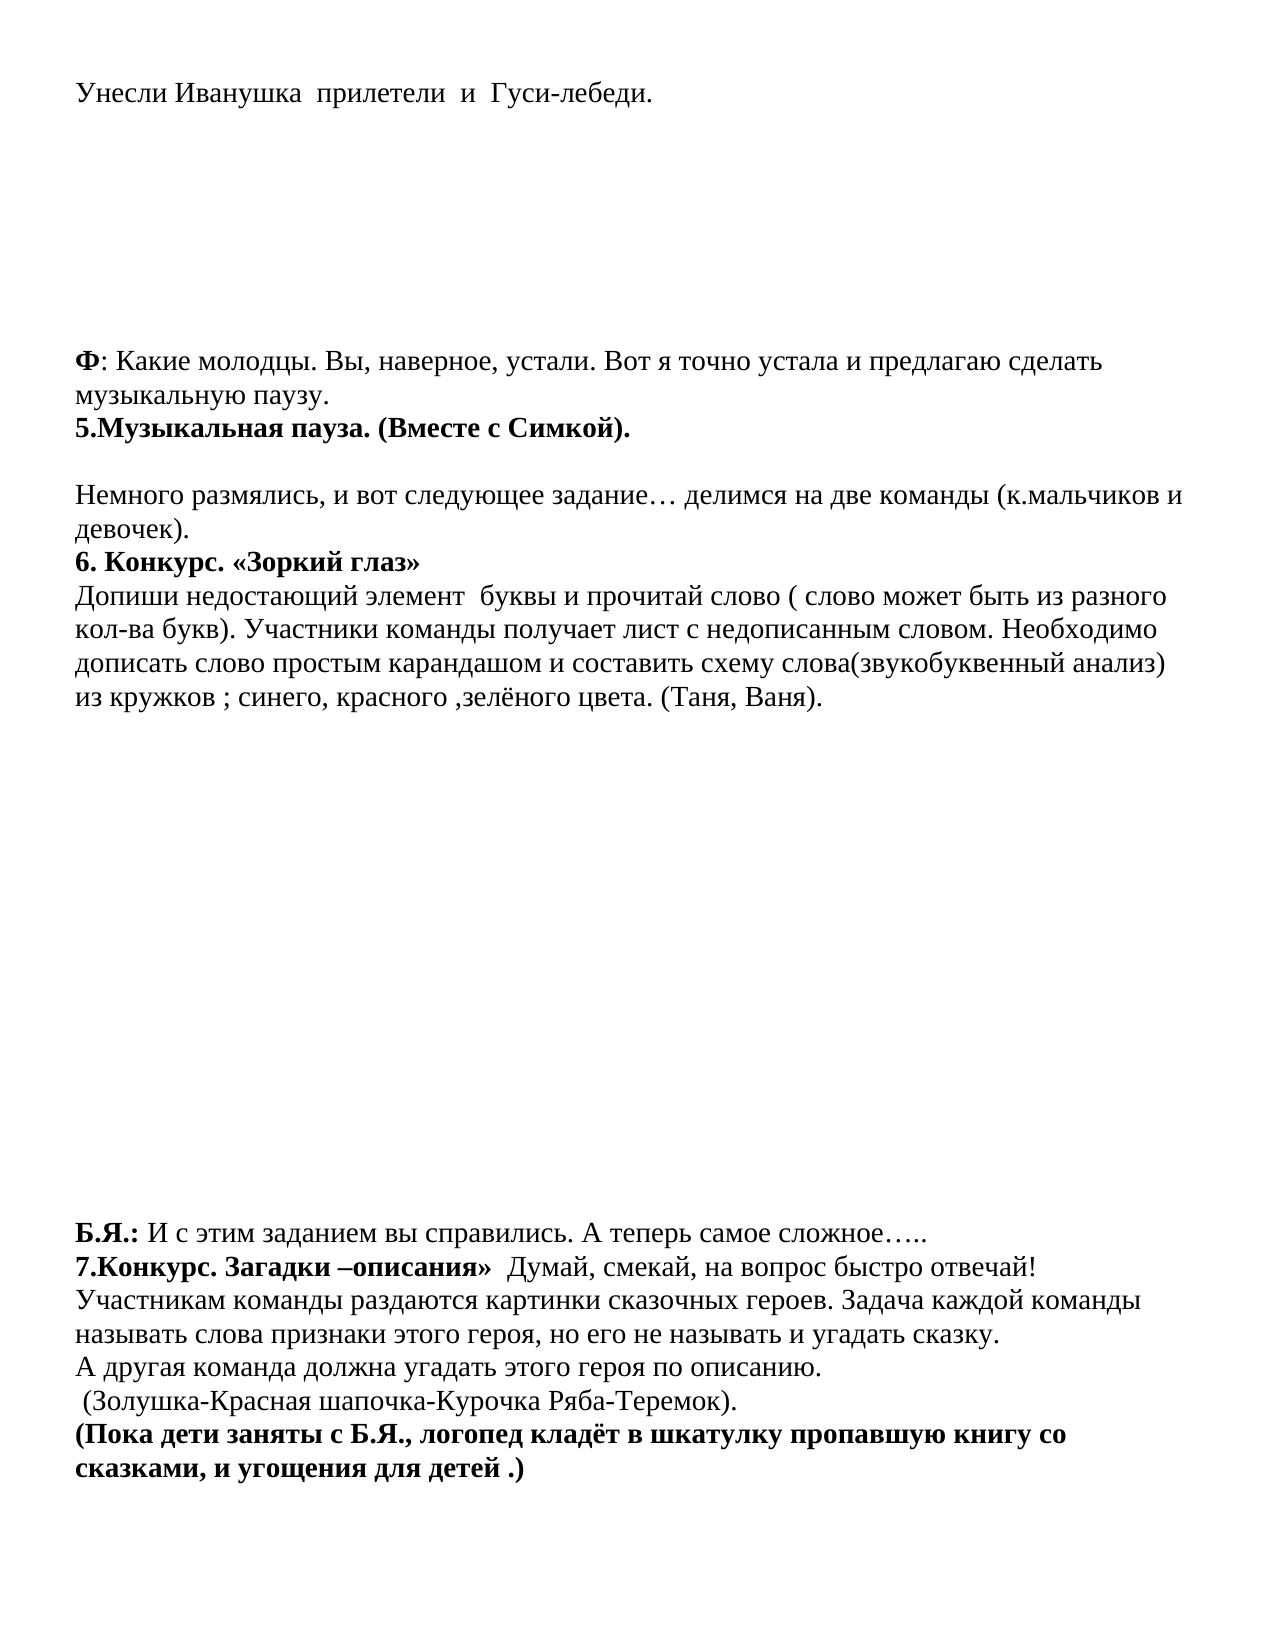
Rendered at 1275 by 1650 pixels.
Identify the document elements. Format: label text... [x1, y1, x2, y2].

text Ф: Какие молодцы. Вы, наверное, устали. Вот я точно устала и предлагаю сделать музыкальную паузу. [75, 343, 1200, 410]
text 6. Конкурс. «Зоркий глаз» [75, 544, 1200, 578]
text А другая команда должна угадать этого героя по описанию. [75, 1349, 1200, 1383]
text (Золушка-Красная шапочка-Курочка Ряба-Теремок). [75, 1383, 1200, 1417]
text Б.Я.: И с этим заданием вы справились. А теперь самое сложное….. [75, 1215, 1200, 1249]
text Унесли Иванушка прилетели и Гуси-лебеди. [75, 75, 1200, 108]
text Немного размялись, и вот следующее задание… делимся на две команды (к.мальчиков и девочек). [75, 477, 1200, 544]
text Допиши недостающий элемент буквы и прочитай слово ( слово может быть из разного кол-ва букв). Участники команды получает лист с недописанным словом. Необходимо дописать слово простым карандашом и составить схему слова(звукобуквенный анализ) из кружков ; синего, красного ,зелёного цвета. (Таня, Ваня). [75, 578, 1200, 712]
text 7.Конкурс. Загадки –описания» Думай, смекай, на вопрос быстро отвечай! [75, 1249, 1200, 1282]
text (Пока дети заняты с Б.Я., логопед кладёт в шкатулку пропавшую книгу со сказками, и угощения для детей .) [75, 1417, 1200, 1484]
text Участникам команды раздаются картинки сказочных героев. Задача каждой команды называть слова признаки этого героя, но его не называть и угадать сказку. [75, 1282, 1200, 1349]
text 5.Музыкальная пауза. (Вместе с Симкой). [75, 410, 1200, 444]
